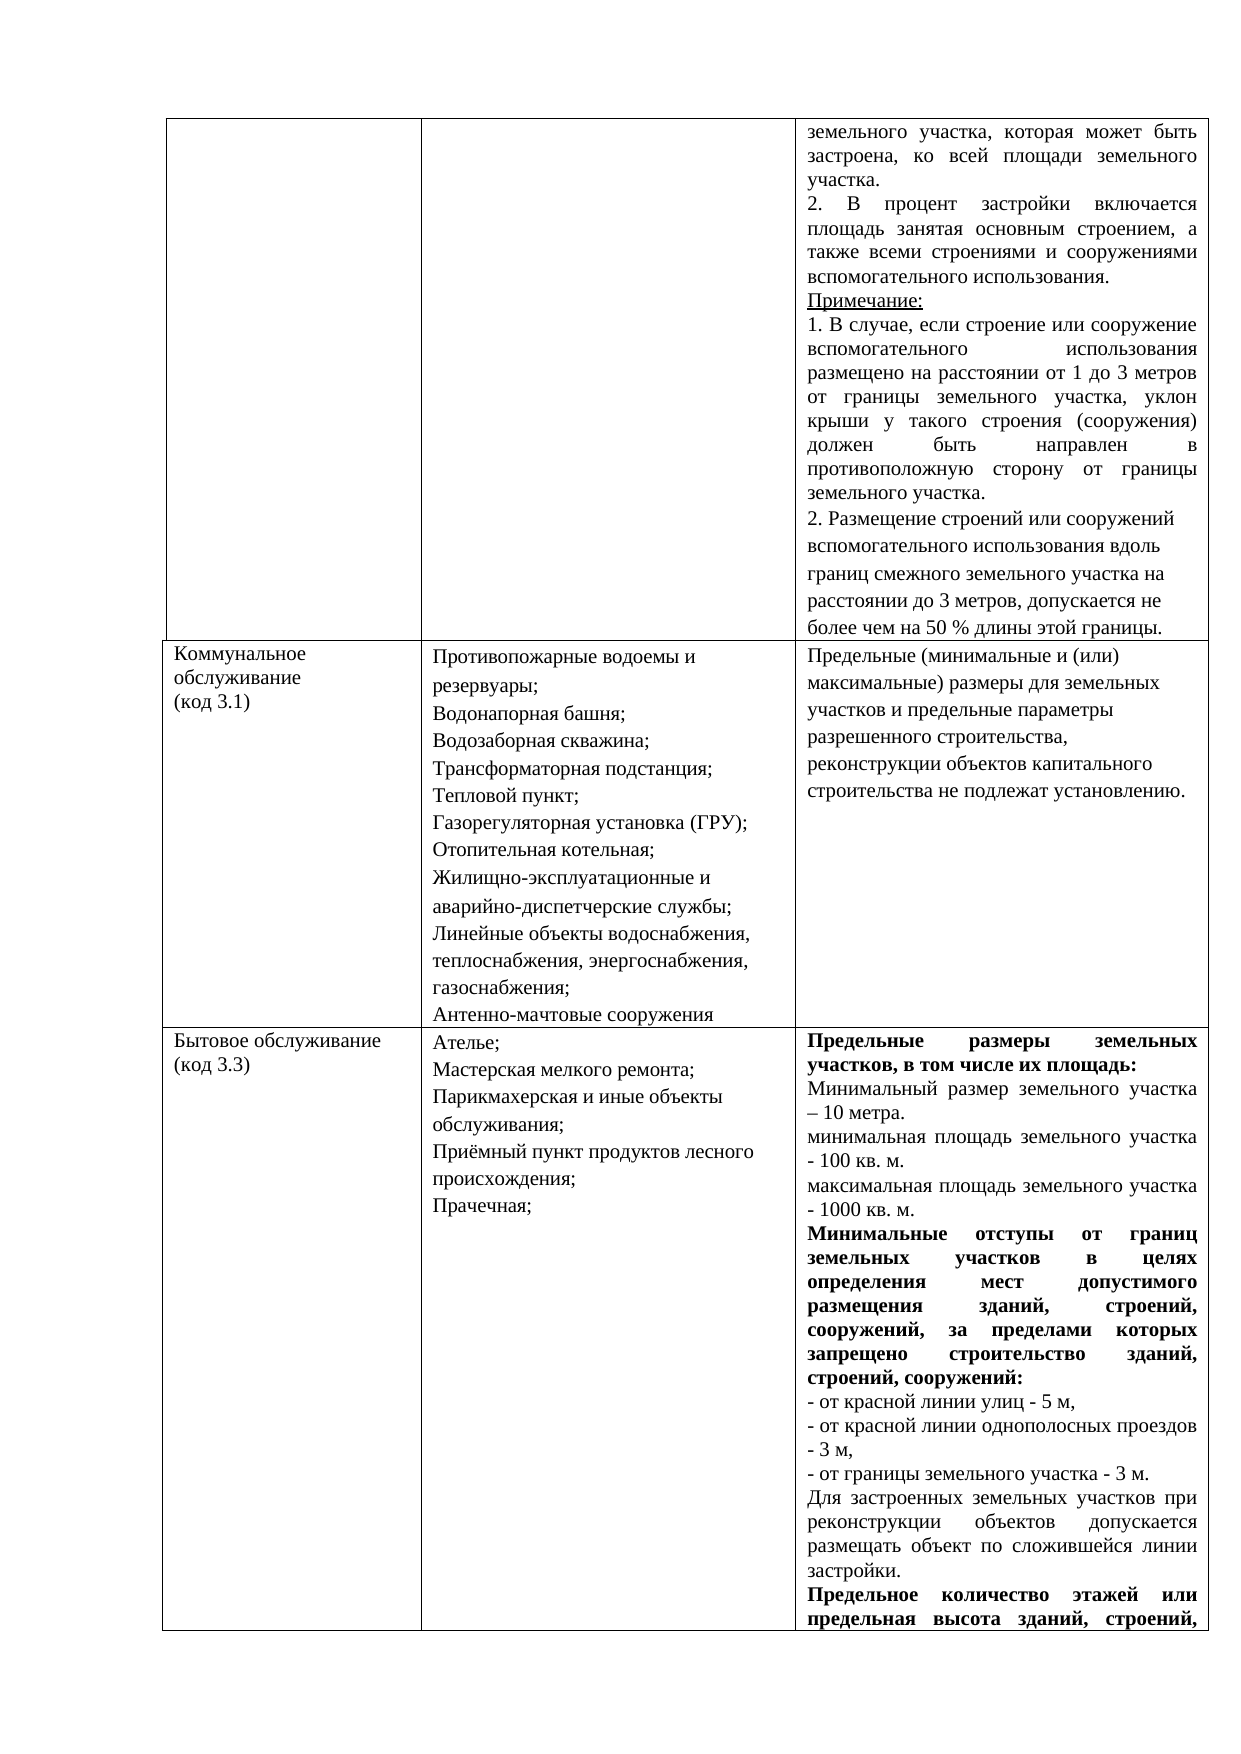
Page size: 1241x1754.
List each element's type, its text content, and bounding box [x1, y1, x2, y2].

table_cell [167, 119, 421, 639]
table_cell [422, 1028, 795, 1630]
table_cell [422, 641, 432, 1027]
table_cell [796, 1028, 1208, 1630]
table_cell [163, 1028, 421, 1630]
table_cell Предельные (минимальные и (или) максимальные) размеры для земельных участков и предельные параметры разрешенного строительства, реконструкции объектов капитального строительства не подлежат установлению. [796, 641, 1208, 1027]
table_cell Коммунальное обслуживание (код 3.1) [163, 641, 421, 1027]
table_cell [796, 119, 1208, 639]
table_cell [422, 119, 795, 639]
